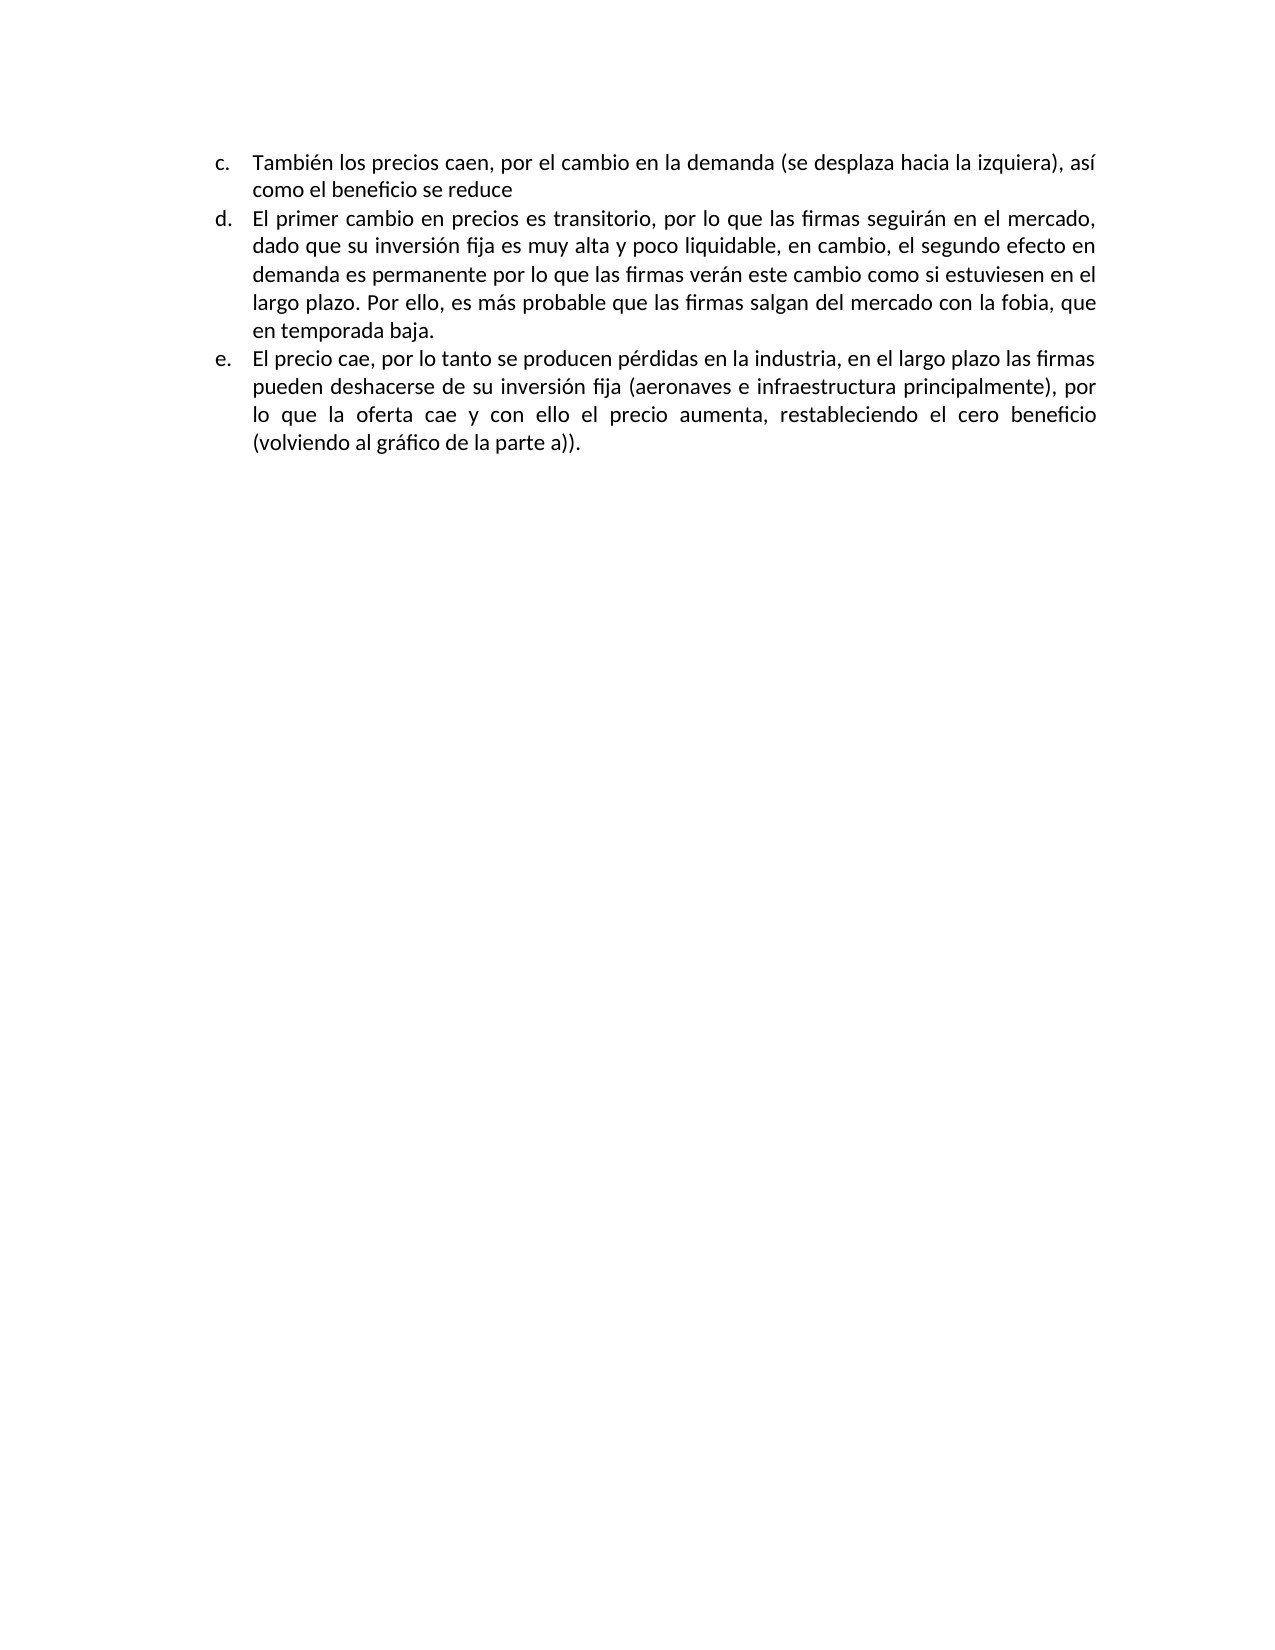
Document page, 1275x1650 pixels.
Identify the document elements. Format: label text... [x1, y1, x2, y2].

list El precio cae, por lo tanto se producen pérdidas en la industria, en el largo plazo las firmas pueden deshacerse de su inversión fija (aeronaves e infraestructura principalmente), por lo que la oferta cae y con ello el precio aumenta, restableciendo el cero beneficio (volviendo al gráfico de la parte a)). [215, 344, 1098, 456]
list También los precios caen, por el cambio en la demanda (se desplaza hacia la izquiera), así como el beneficio se reduce [215, 148, 1098, 204]
list El primer cambio en precios es transitorio, por lo que las firmas seguirán en el mercado, dado que su inversión fija es muy alta y poco liquidable, en cambio, el segundo efecto en demanda es permanente por lo que las firmas verán este cambio como si estuviesen en el largo plazo. Por ello, es más probable que las firmas salgan del mercado con la fobia, que en temporada baja. [215, 204, 1098, 344]
